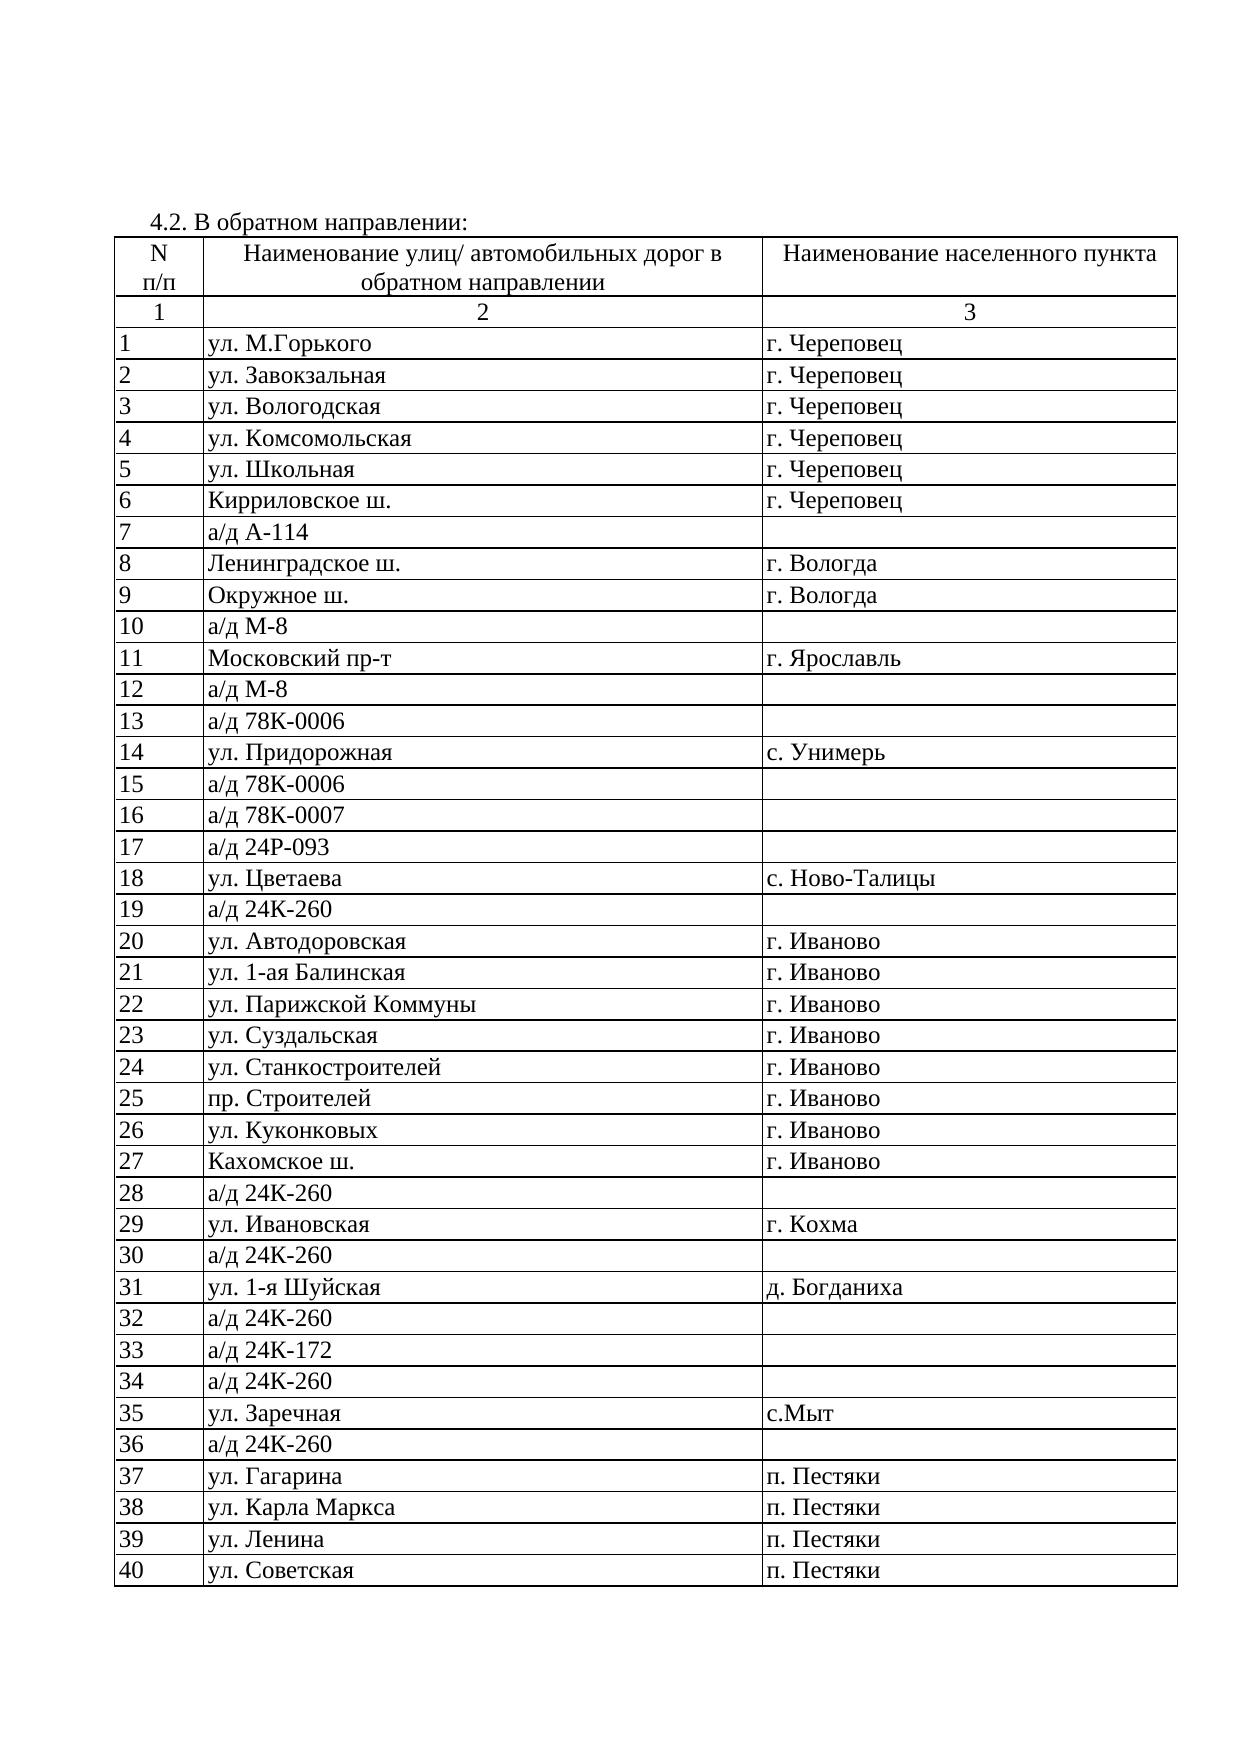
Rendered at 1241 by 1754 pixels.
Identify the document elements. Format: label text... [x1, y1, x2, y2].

table_cell ул. 1-ая Балинская [204, 958, 762, 987]
table_cell а/д М-8 [204, 675, 762, 704]
table_cell [763, 1334, 1177, 1365]
table_header Наименование населенного пункта [763, 238, 1177, 295]
table_cell 33 [115, 1335, 203, 1365]
table_cell 20 [115, 926, 203, 956]
table_cell ул. Завокзальная [204, 360, 762, 390]
table_cell с.Мыт [763, 1396, 1177, 1428]
table_cell 11 [115, 643, 203, 673]
table_cell 13 [115, 705, 203, 736]
table_cell г. Вологда [763, 579, 1177, 610]
table_cell [763, 673, 1177, 704]
table_cell г. Ярославль [763, 641, 1177, 673]
table_cell г. Иваново [763, 1145, 1177, 1176]
table_cell 12 [115, 674, 203, 704]
table_cell а/д 24К-260 [204, 1430, 762, 1459]
table_cell 22 [115, 989, 203, 1019]
table_cell г. Иваново [763, 1082, 1177, 1113]
table_cell ул. Куконковых [204, 1115, 762, 1145]
table_cell [763, 893, 1177, 924]
table_cell а/д 78К-0006 [204, 769, 762, 799]
table_cell ул. Автодоровская [204, 926, 762, 956]
table_cell 26 [115, 1114, 203, 1145]
table_cell г. Иваново [763, 925, 1177, 956]
table_cell [763, 610, 1177, 641]
table_cell с. Унимерь [763, 736, 1177, 767]
table_cell [763, 767, 1177, 799]
table_cell 29 [115, 1209, 203, 1239]
table_cell 8 [115, 548, 203, 578]
table_cell 1 [115, 328, 203, 358]
table_cell г. Иваново [763, 1113, 1177, 1145]
table_cell ул. Ленина [204, 1524, 762, 1554]
table_cell 37 [115, 1460, 203, 1491]
table_cell п. Пестяки [763, 1554, 1177, 1585]
table_cell а/д А-114 [204, 517, 762, 547]
table_cell г. Череповец [763, 390, 1177, 421]
table_cell 18 [115, 863, 203, 893]
table_cell 21 [115, 957, 203, 987]
table_cell а/д 24К-260 [204, 1241, 762, 1271]
table_cell 39 [115, 1523, 203, 1554]
table_cell [763, 830, 1177, 862]
table_cell 23 [115, 1020, 203, 1050]
table_cell Окружное ш. [204, 580, 762, 610]
table_cell ул. 1-я Шуйская [204, 1272, 762, 1302]
table_cell п. Пестяки [763, 1459, 1177, 1491]
table_cell 2 [115, 359, 203, 390]
table_cell ул. Карла Маркса [204, 1492, 762, 1522]
table_cell ул. Гагарина [204, 1461, 762, 1491]
table_header Наименование улиц/ автомобильных дорог в обратном направлении [204, 238, 762, 295]
table_cell 35 [115, 1398, 203, 1428]
table_cell а/д 78К-0007 [204, 800, 762, 830]
table_cell 9 [115, 580, 203, 610]
table_cell 30 [115, 1240, 203, 1271]
table_cell с. Ново-Талицы [763, 862, 1177, 893]
table_cell г. Иваново [763, 988, 1177, 1019]
table_cell 5 [115, 454, 203, 484]
table_cell п. Пестяки [763, 1491, 1177, 1522]
table_cell 34 [115, 1366, 203, 1396]
table_cell ул. Школьная [204, 454, 762, 484]
table_cell ул. Заречная [204, 1398, 762, 1428]
table_cell 3 [115, 391, 203, 421]
table_cell 38 [115, 1492, 203, 1522]
table_cell а/д 24К-260 [204, 1178, 762, 1208]
table_cell Кахомское ш. [204, 1146, 762, 1176]
table_cell 10 [115, 611, 203, 641]
table_cell г. Иваново [763, 1019, 1177, 1050]
table_cell ул. Советская [204, 1555, 762, 1585]
table_cell 15 [115, 768, 203, 799]
table_cell ул. Вологодская [204, 391, 762, 421]
table_cell [763, 1239, 1177, 1271]
table_cell 6 [115, 485, 203, 516]
table_cell [763, 516, 1177, 547]
table_cell [763, 1176, 1177, 1208]
table_cell 31 [115, 1272, 203, 1302]
table_cell ул. Комсомольская [204, 423, 762, 453]
text 4.2. В обратном направлении: [150, 207, 1090, 236]
table_cell а/д М-8 [204, 612, 762, 641]
table_cell ул. Парижской Коммуны [204, 989, 762, 1019]
table_cell [763, 1302, 1177, 1333]
table_cell д. Богданиха [763, 1271, 1177, 1302]
table_cell ул. Цветаева [204, 863, 762, 893]
table_header N п/п [115, 238, 203, 295]
table_cell [763, 799, 1177, 830]
table_cell 40 [115, 1555, 203, 1585]
table_cell г. Кохма [763, 1208, 1177, 1239]
table_cell Московский пр-т [204, 643, 762, 673]
table_cell а/д 24К-260 [204, 1304, 762, 1333]
table_cell ул. Придорожная [204, 737, 762, 767]
table_cell г. Иваново [763, 1050, 1177, 1082]
table_cell [763, 704, 1177, 736]
table_cell а/д 24К-260 [204, 895, 762, 924]
table_cell 17 [115, 831, 203, 862]
table_cell 4 [115, 422, 203, 453]
table_cell 2 [204, 297, 762, 327]
table_cell ул. Суздальская [204, 1021, 762, 1050]
table_cell а/д 78К-0006 [204, 706, 762, 736]
table_cell ул. Ивановская [204, 1209, 762, 1239]
table_cell 24 [115, 1051, 203, 1082]
table_cell г. Череповец [763, 421, 1177, 453]
table_cell ул. Станкостроителей [204, 1052, 762, 1082]
table_cell а/д 24К-172 [204, 1335, 762, 1365]
table_cell 14 [115, 737, 203, 767]
table_cell 19 [115, 894, 203, 924]
table_cell 16 [115, 800, 203, 830]
table_cell [763, 1428, 1177, 1459]
table_cell Кирриловское ш. [204, 486, 762, 516]
table_cell 27 [115, 1146, 203, 1176]
table_cell г. Череповец [763, 453, 1177, 484]
table_cell а/д 24Р-093 [204, 832, 762, 862]
table_cell 7 [115, 517, 203, 547]
table_cell г. Череповец [763, 327, 1177, 358]
table_cell ул. М.Горького [204, 328, 762, 358]
table_cell 28 [115, 1177, 203, 1208]
table_cell 36 [115, 1429, 203, 1459]
table_cell Ленинградское ш. [204, 549, 762, 578]
table_cell п. Пестяки [763, 1522, 1177, 1554]
table_cell г. Череповец [763, 484, 1177, 516]
table_cell а/д 24К-260 [204, 1367, 762, 1396]
table_cell пр. Строителей [204, 1083, 762, 1113]
table_cell 1 [115, 296, 203, 327]
table_cell г. Иваново [763, 956, 1177, 987]
table_cell 25 [115, 1083, 203, 1113]
table_cell г. Череповец [763, 358, 1177, 390]
table_cell [763, 1365, 1177, 1396]
table_cell 3 [763, 295, 1177, 327]
table_cell г. Вологда [763, 547, 1177, 578]
table_cell 32 [115, 1303, 203, 1333]
